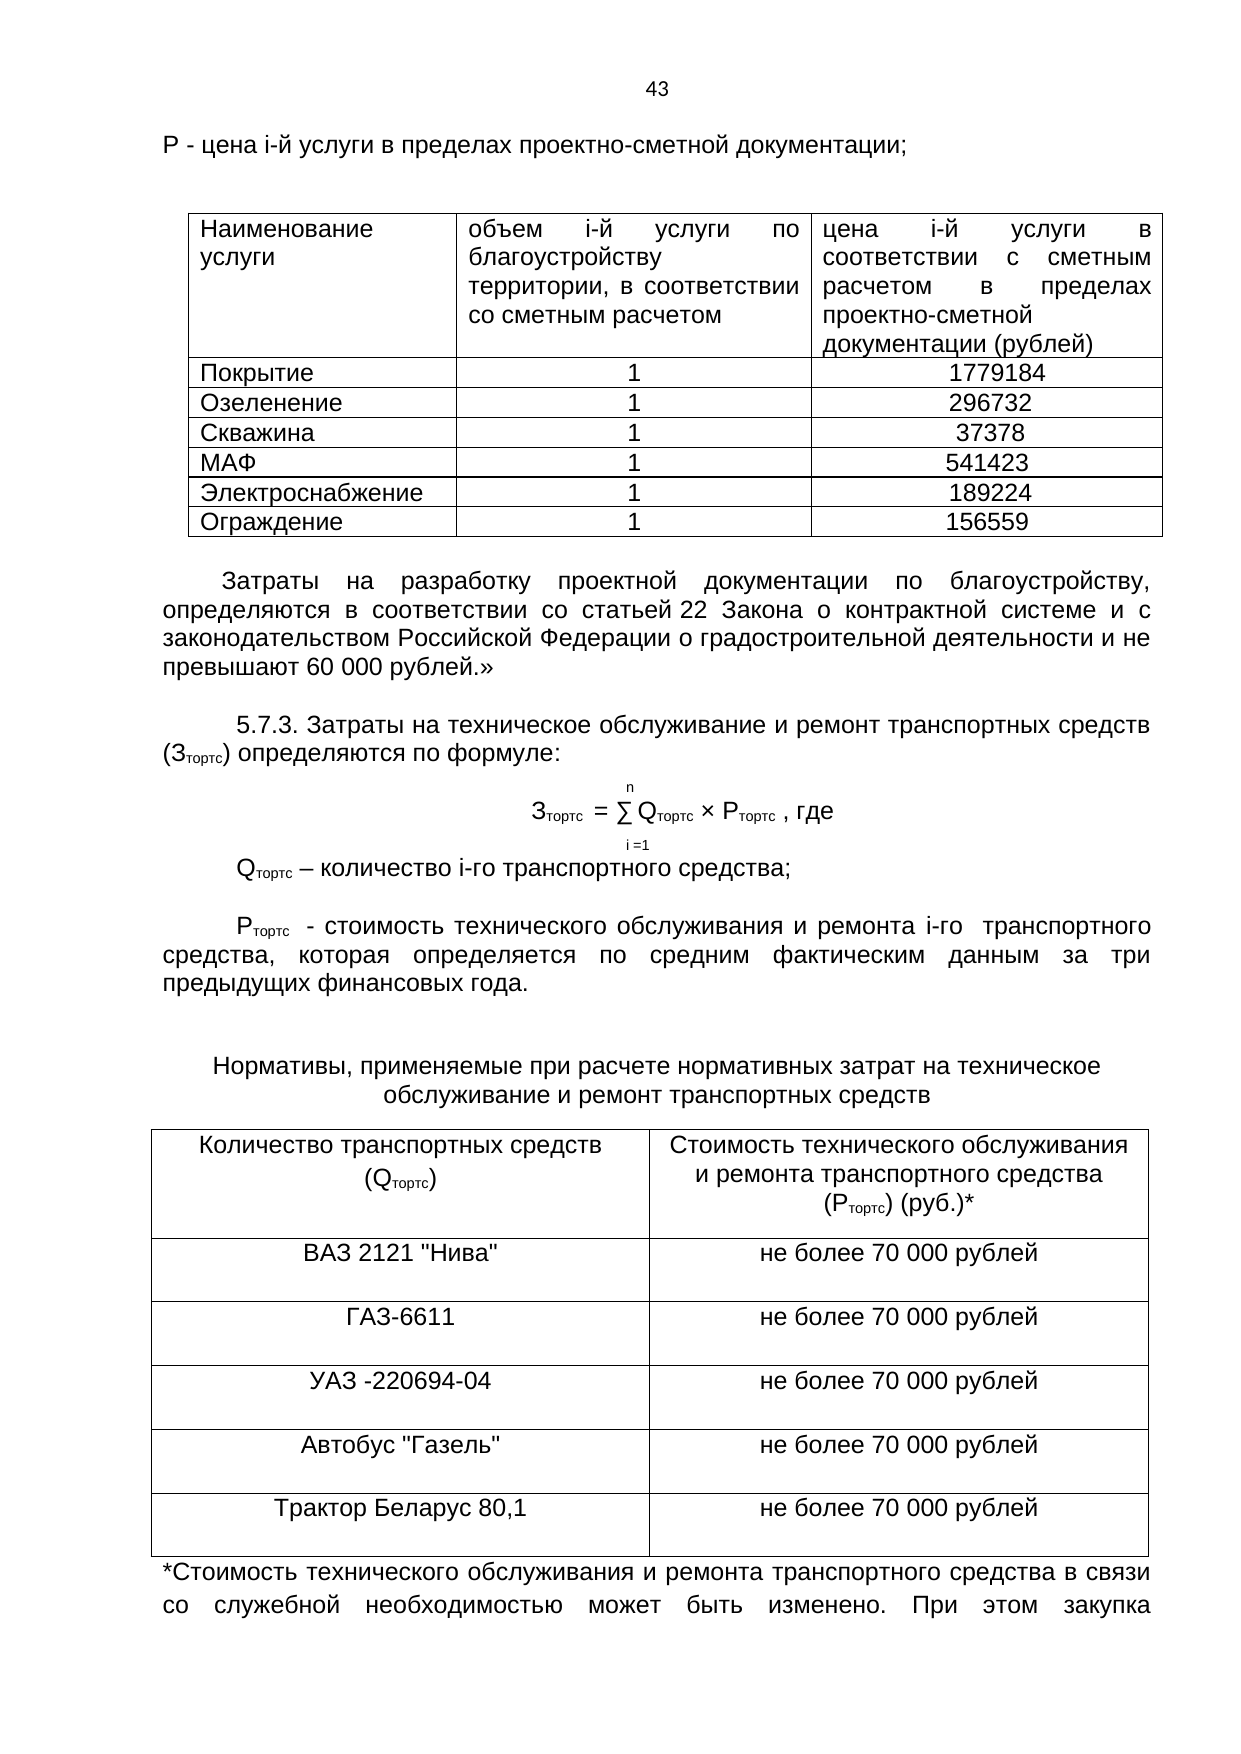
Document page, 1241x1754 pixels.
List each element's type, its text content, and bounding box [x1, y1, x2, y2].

table_cell 296732 [812, 388, 1162, 417]
text Затраты на разработку проектной документации по благоустройству, определяются в соответствии со статьей 22 Закона о контрактной системе и с законодательством Российской Федерации о градостроительной деятельности и не превышают 60 000 рублей.» [162, 566, 1152, 681]
table_cell 1 [457, 507, 811, 536]
table_cell Электроснабжение [189, 478, 456, 506]
table_cell 1779184 [812, 358, 1162, 387]
table_cell 1 [457, 418, 811, 447]
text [162, 1557, 1152, 1619]
table_header Наименование услуги [189, 214, 456, 357]
table_cell 1 [457, 448, 811, 476]
table_cell 1 [457, 478, 811, 506]
text n [162, 767, 1152, 796]
table_cell ВАЗ 2121 "Нива" [152, 1239, 649, 1301]
table_cell 189224 [812, 478, 1162, 506]
table_cell 37378 [812, 418, 1162, 447]
table_header цена i-й услуги в соответствии с сметным расчетом в пределах проектно-сметной документации (рублей) [812, 214, 1162, 357]
table_header объем i-й услуги по благоустройству территории, в соответствии со сметным расчетом [457, 214, 811, 357]
table_cell УАЗ -220694-04 [152, 1366, 649, 1429]
table_header Количество транспортных средств (Qтортс) [152, 1130, 649, 1237]
table_cell не более 70 000 рублей [650, 1302, 1148, 1365]
table_cell не более 70 000 рублей [650, 1366, 1148, 1429]
text Зтортс = ∑ Qтортс × Pтортс , где [162, 796, 1152, 824]
table_cell МАФ [189, 448, 456, 476]
table_cell ГАЗ-6611 [152, 1302, 649, 1365]
table_cell 541423 [812, 448, 1162, 476]
table_cell Покрытие [189, 358, 456, 387]
table_cell 156559 [812, 507, 1162, 536]
table_cell 1 [457, 388, 811, 417]
table_cell Трактор Беларус 80,1 [152, 1494, 649, 1556]
text i =1 [162, 824, 1152, 853]
text Нормативы, применяемые при расчете нормативных затрат на техническое обслуживание и ремонт транспортных средств [162, 1051, 1152, 1108]
table_cell не более 70 000 рублей [650, 1494, 1148, 1556]
table_cell Скважина [189, 418, 456, 447]
table_cell Ограждение [189, 507, 456, 536]
table_header Стоимость технического обслуживания и ремонта транспортного средства (Ртортс) (руб.)* [650, 1130, 1148, 1237]
text Qтортс – количество i-го транспортного средства; [162, 853, 1152, 882]
text Pтортс - стоимость технического обслуживания и ремонта i-го транспортного средства, которая определяется по средним фактическим данным за три предыдущих финансовых года. [162, 911, 1152, 997]
table_cell не более 70 000 рублей [650, 1430, 1148, 1492]
table_cell Озеленение [189, 388, 456, 417]
table_cell Автобус "Газель" [152, 1430, 649, 1492]
table_cell 1 [457, 358, 811, 387]
text 5.7.3. Затраты на техническое обслуживание и ремонт транспортных средств (Зтортс) определяются по формуле: [162, 709, 1152, 767]
table_cell не более 70 000 рублей [650, 1239, 1148, 1301]
text P - цена i-й услуги в пределах проектно-сметной документации; [162, 130, 1152, 159]
